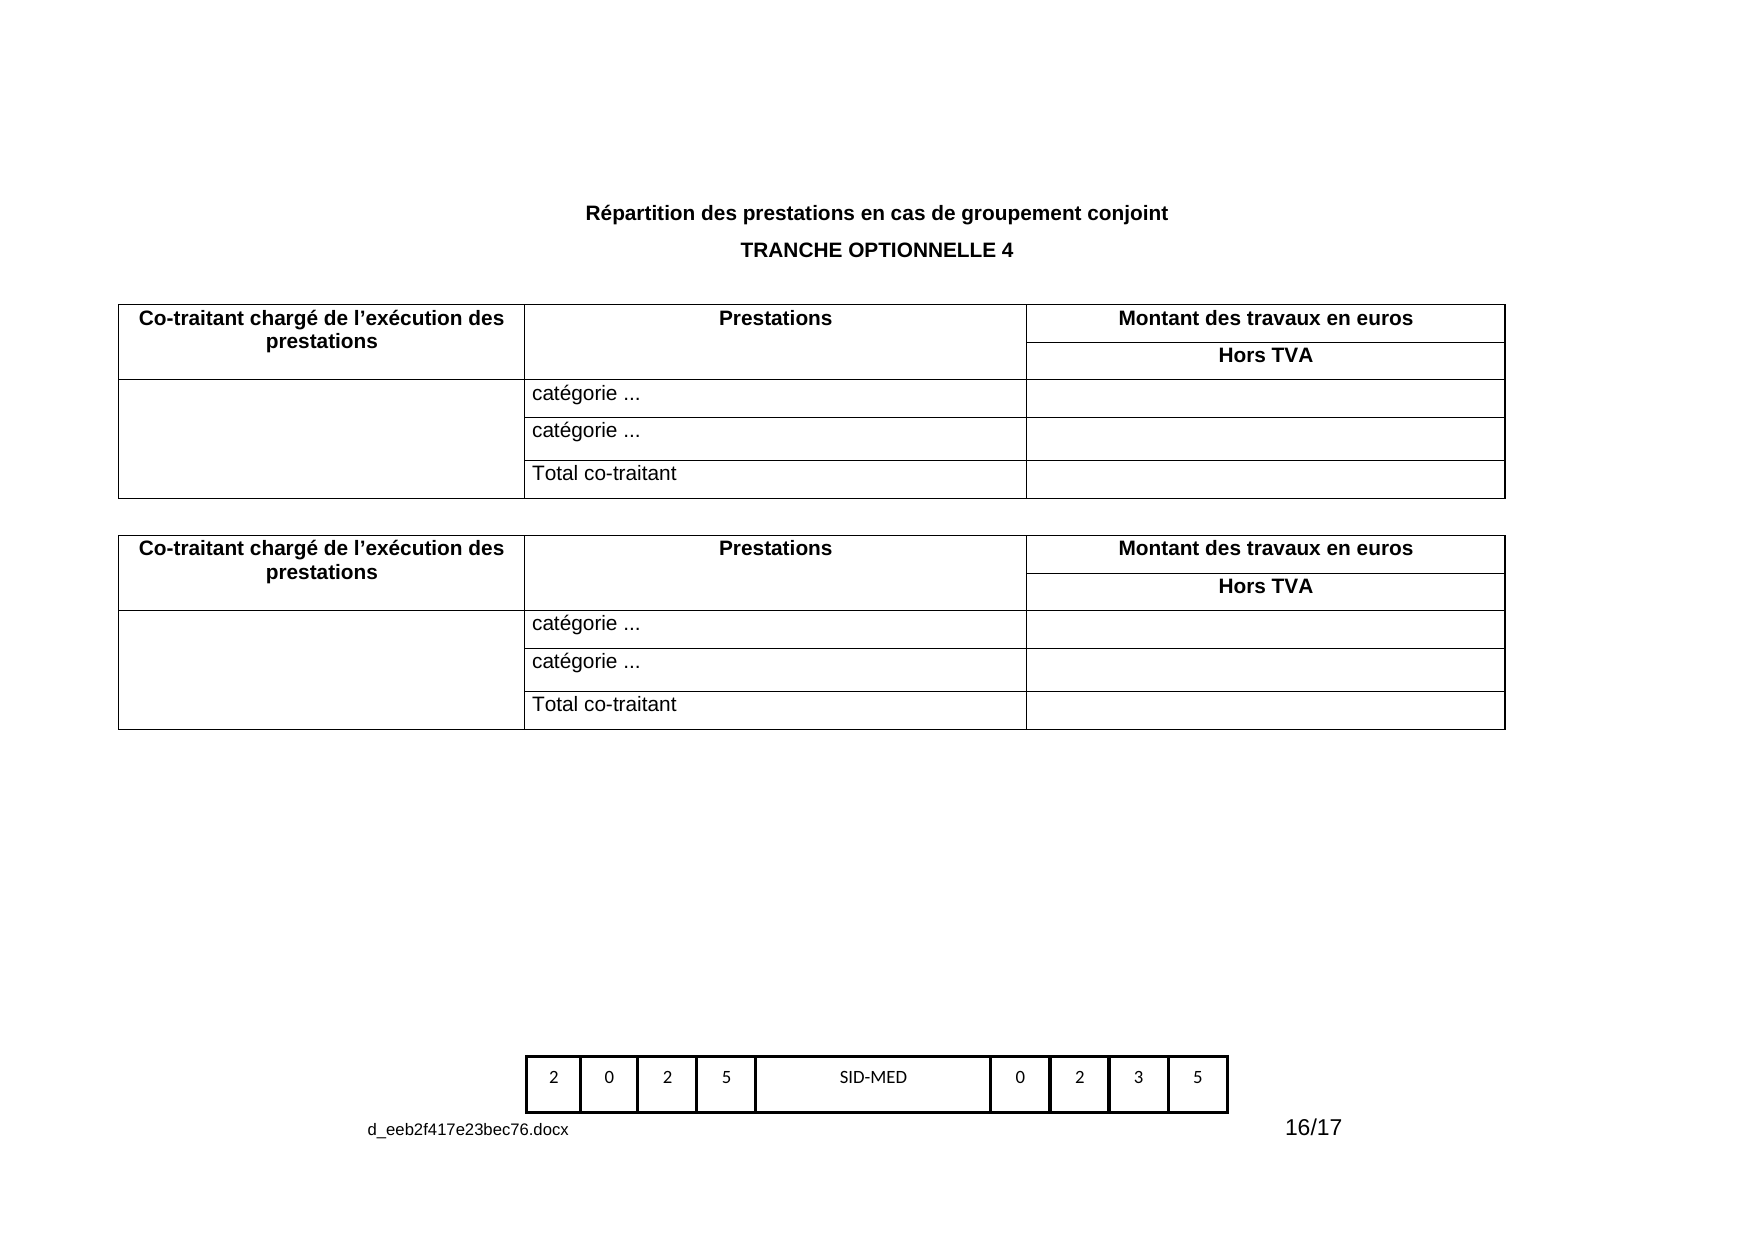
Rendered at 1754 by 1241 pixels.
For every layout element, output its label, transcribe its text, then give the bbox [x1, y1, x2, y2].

table_cell [1027, 692, 1504, 728]
table_cell Total co-traitant [525, 692, 1026, 728]
table_cell [1027, 461, 1504, 498]
table_cell [1027, 418, 1504, 460]
table_header Montant des travaux en euros [1027, 305, 1504, 342]
table_cell Total co-traitant [525, 461, 1026, 498]
table_cell [119, 611, 524, 728]
table_cell catégorie ... [525, 611, 1026, 648]
table_cell catégorie ... [525, 649, 1026, 691]
table_cell [1027, 380, 1504, 417]
table_header Montant des travaux en euros [1027, 536, 1504, 573]
table_cell Hors TVA [1027, 343, 1504, 379]
table_header Co-traitant chargé de l’exécution des prestations [119, 536, 524, 610]
table_cell catégorie ... [525, 418, 1026, 460]
table_cell catégorie ... [525, 380, 1026, 417]
text TRANCHE OPTIONNELLE 4 [118, 238, 1636, 262]
table_header Co-traitant chargé de l’exécution des prestations [119, 305, 524, 379]
table_cell [1027, 649, 1504, 691]
table_cell Hors TVA [1027, 574, 1504, 610]
table_cell [119, 380, 524, 498]
table_header Prestations [525, 536, 1026, 610]
table_header Prestations [525, 305, 1026, 379]
text Répartition des prestations en cas de groupement conjoint [118, 201, 1636, 225]
table_cell [1027, 611, 1504, 648]
